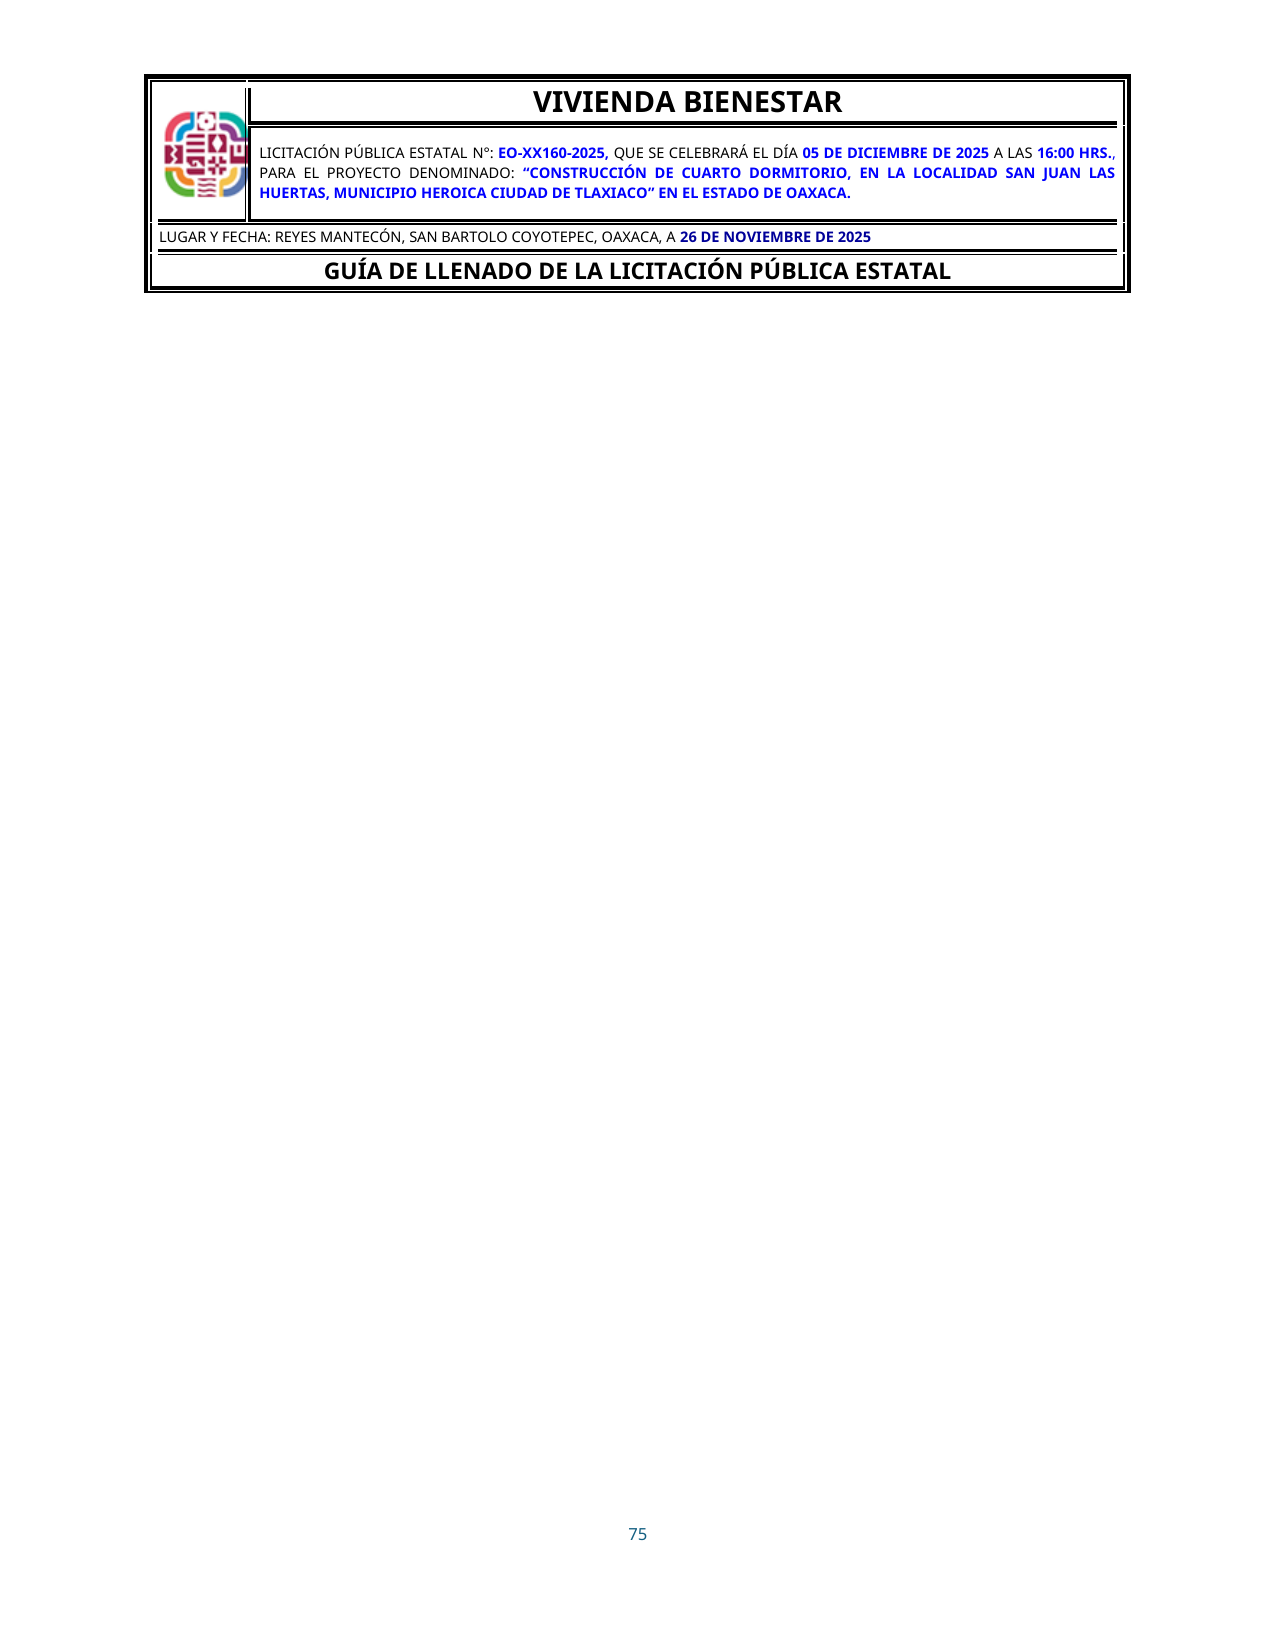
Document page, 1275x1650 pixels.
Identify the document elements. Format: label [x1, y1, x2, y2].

picture [251, 128, 260, 203]
picture [153, 103, 245, 203]
picture [246, 103, 260, 203]
picture [251, 103, 260, 121]
